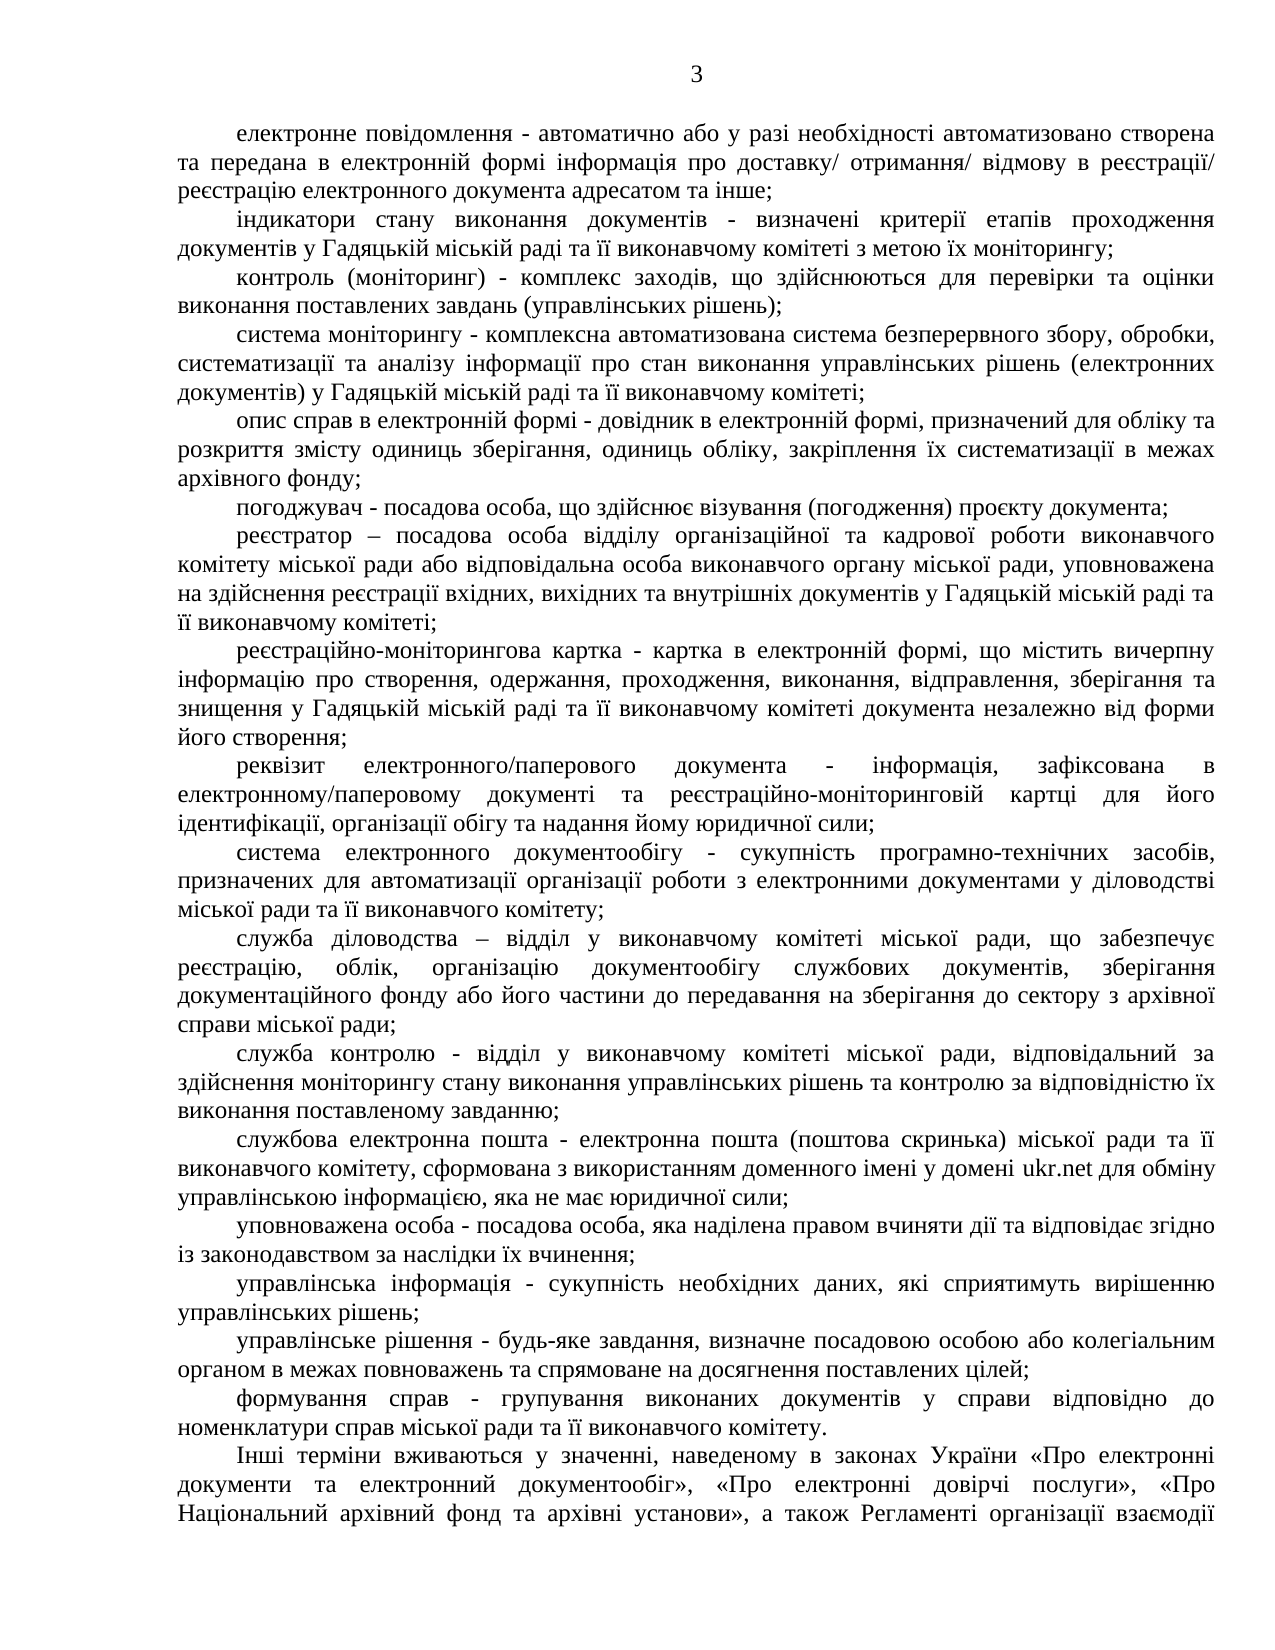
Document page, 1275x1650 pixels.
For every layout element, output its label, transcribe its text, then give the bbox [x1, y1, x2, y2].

text формування справ - групування виконаних документів у справи відповідно до номенклатури справ міської ради та її виконавчого комітету. [177, 1383, 1216, 1441]
text реєстратор – посадова особа відділу організаційної та кадрової роботи виконавчого комітету міської ради або відповідальна особа виконавчого органу міської ради, уповноважена на здійснення реєстрації вхідних, вихідних та внутрішніх документів у Гадяцькій міській раді та її виконавчому комітеті; [177, 521, 1216, 636]
text служба контролю - відділ у виконавчому комітеті міської ради, відповідальний за здійснення моніторингу стану виконання управлінських рішень та контролю за відповідністю їх виконання поставленому завданню; [177, 1038, 1216, 1124]
text служба діловодства – відділ у виконавчому комітеті міської ради, що забезпечує реєстрацію, облік, організацію документообігу службових документів, зберігання документаційного фонду або його частини до передавання на зберігання до сектору з архівної справи міської ради; [177, 923, 1216, 1038]
text система електронного документообігу - сукупність програмно-технічних засобів, призначених для автоматизації організації роботи з електронними документами у діловодстві міської ради та її виконавчого комітету; [177, 837, 1216, 923]
text електронне повідомлення - автоматично або у разі необхідності автоматизовано створена та передана в електронній формі інформація про доставку/ отримання/ відмову в реєстрації/ реєстрацію електронного документа адресатом та інше; [177, 118, 1216, 204]
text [177, 1441, 1216, 1527]
text система моніторингу - комплексна автоматизована система безперервного збору, обробки, систематизації та аналізу інформації про стан виконання управлінських рішень (електронних документів) у Гадяцькій міській раді та її виконавчому комітеті; [177, 319, 1216, 406]
text реєстраційно-моніторингова картка - картка в електронній формі, що містить вичерпну інформацію про створення, одержання, проходження, виконання, відправлення, зберігання та знищення у Гадяцькій міській раді та її виконавчому комітеті документа незалежно від форми його створення; [177, 636, 1216, 751]
text управлінське рішення - будь-яке завдання, визначне посадовою особою або колегіальним органом в межах повноважень та спрямоване на досягнення поставлених цілей; [177, 1326, 1216, 1383]
text уповноважена особа - посадова особа, яка наділена правом вчиняти дії та відповідає згідно із законодавством за наслідки їх вчинення; [177, 1211, 1216, 1268]
text реквізит електронного/паперового документа - інформація, зафіксована в електронному/паперовому документі та реєстраційно-моніторинговій картці для його ідентифікації, організації обігу та надання йому юридичної сили; [177, 751, 1216, 837]
text управлінська інформація - сукупність необхідних даних, які сприятимуть вирішенню управлінських рішень; [177, 1268, 1216, 1326]
text індикатори стану виконання документів - визначені критерії етапів проходження документів у Гадяцькій міській раді та її виконавчому комітеті з метою їх моніторингу; [177, 204, 1216, 262]
text погоджувач - посадова особа, що здійснює візування (погодження) проєкту документа; [177, 492, 1216, 521]
text контроль (моніторинг) - комплекс заходів, що здійснюються для перевірки та оцінки виконання поставлених завдань (управлінських рішень); [177, 262, 1216, 319]
text опис справ в електронній формі - довідник в електронній формі, призначений для обліку та розкриття змісту одиниць зберігання, одиниць обліку, закріплення їх систематизації в межах архівного фонду; [177, 406, 1216, 492]
text службова електронна пошта - електронна пошта (поштова скринька) міської ради та її виконавчого комітету, сформована з використанням доменного імені у домені ukr.net для обміну управлінською інформацією, яка не має юридичної сили; [177, 1124, 1216, 1211]
